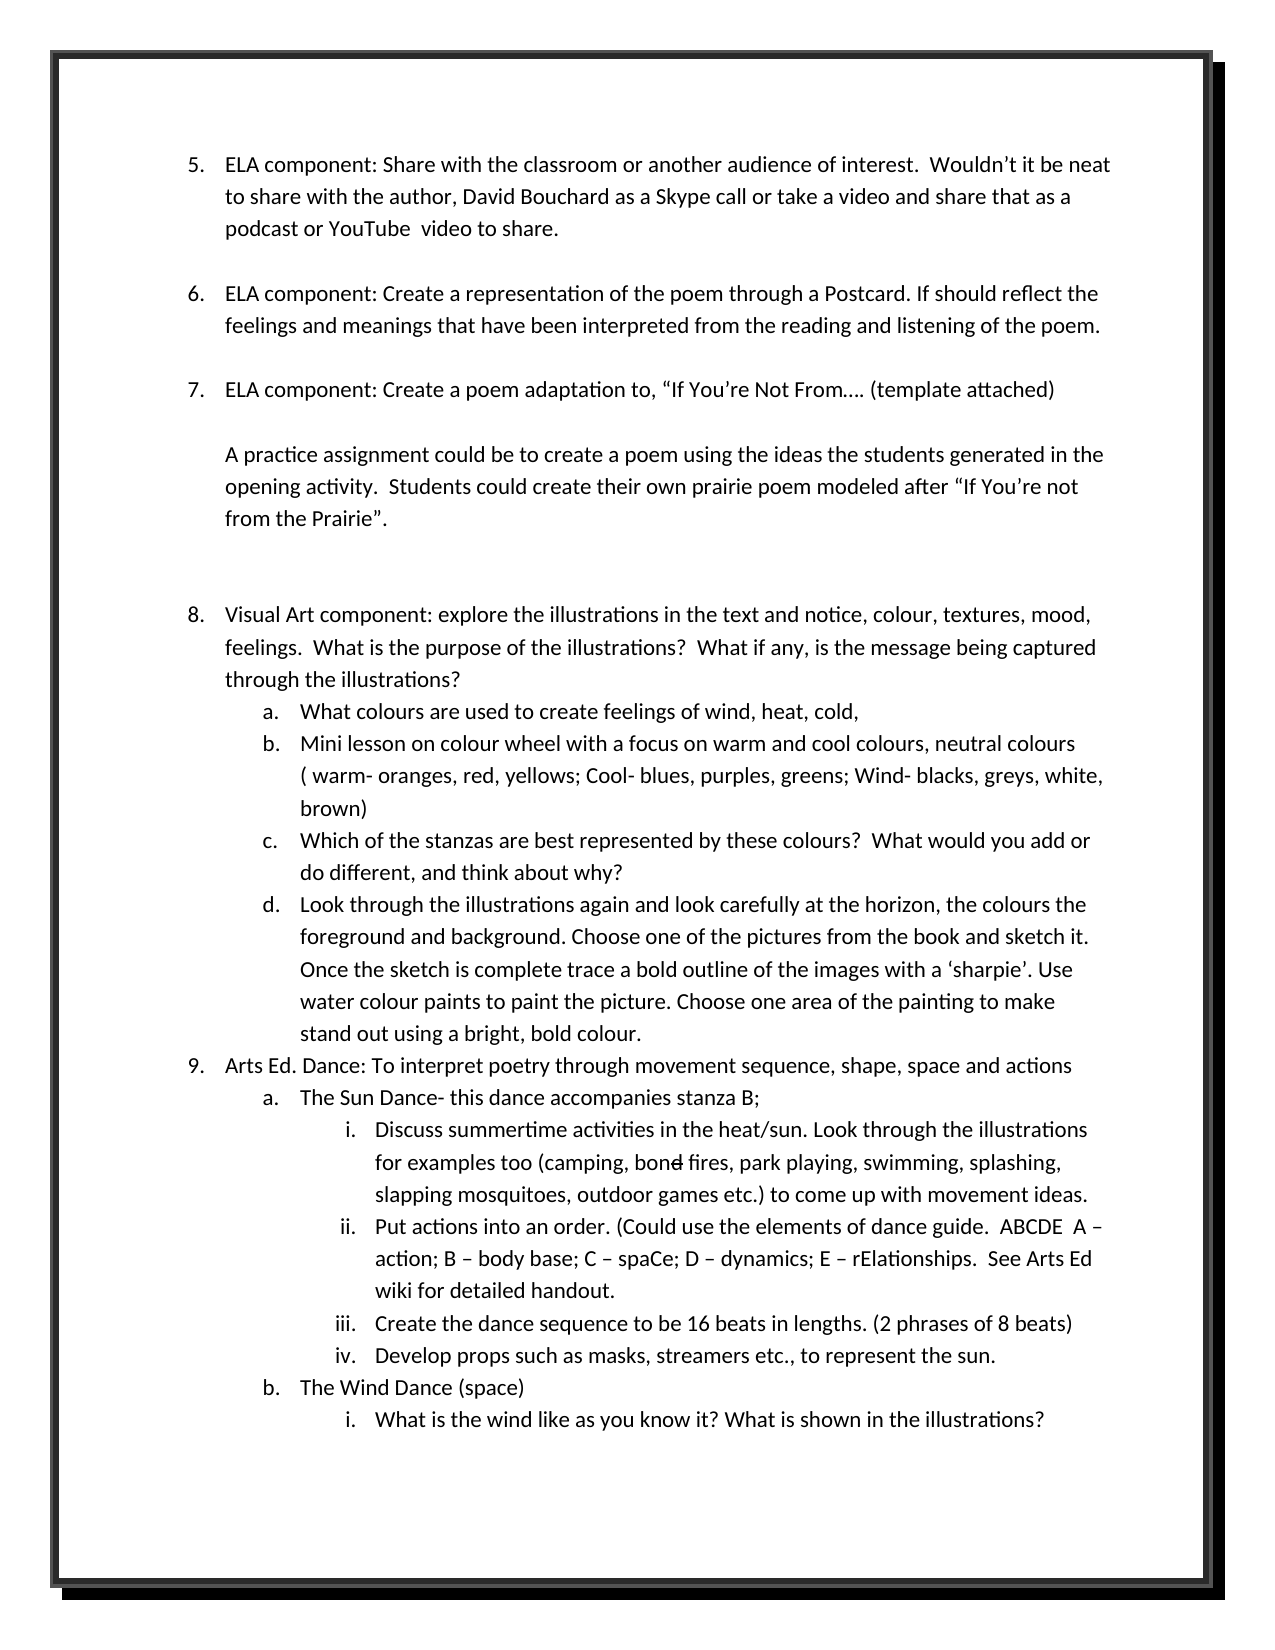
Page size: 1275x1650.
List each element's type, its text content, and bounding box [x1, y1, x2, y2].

list Visual Art component: explore the illustrations in the text and notice, colour, textures, mood, feelings. What is the purpose of the illustrations? What if any, is the message being captured through the illustrations? [187, 601, 1112, 693]
list The Wind Dance (space) [262, 1373, 1112, 1401]
list Put actions into an order. (Could use the elements of dance guide. ABCDE A – action; B – body base; C – spaCe; D – dynamics; E – rElationships. See Arts Ed wiki for detailed handout. [356, 1212, 1112, 1304]
list ELA component: Create a poem adaptation to, “If You’re Not From…. (template attached) [187, 375, 1112, 403]
list Mini lesson on colour wheel with a focus on warm and cool colours, neutral colours ( warm- oranges, red, yellows; Cool- blues, purples, greens; Wind- blacks, greys, white, brown) [262, 729, 1112, 822]
list Develop props such as masks, streamers etc., to represent the sun. [356, 1341, 1112, 1369]
list Create the dance sequence to be 16 beats in lengths. (2 phrases of 8 beats) [356, 1309, 1112, 1337]
list What colours are used to create feelings of wind, heat, cold, [262, 697, 1112, 725]
list ELA component: Create a representation of the poem through a Postcard. If should reflect the feelings and meanings that have been interpreted from the reading and listening of the poem. [187, 279, 1112, 339]
list Arts Ed. Dance: To interpret poetry through movement sequence, shape, space and actions [187, 1051, 1112, 1079]
list A practice assignment could be to create a poem using the ideas the students generated in the opening activity. Students could create their own prairie poem modeled after “If You’re not from the Prairie”. [225, 440, 1112, 532]
list ELA component: Share with the classroom or another audience of interest. Wouldn’t it be neat to share with the author, David Bouchard as a Skype call or take a video and share that as a podcast or YouTube video to share. [187, 150, 1112, 242]
list Look through the illustrations again and look carefully at the horizon, the colours the foreground and background. Choose one of the pictures from the book and sketch it. Once the sketch is complete trace a bold outline of the images with a ‘sharpie’. Use water colour paints to paint the picture. Choose one area of the painting to make stand out using a bright, bold colour. [262, 890, 1112, 1047]
list What is the wind like as you know it? What is shown in the illustrations? [356, 1405, 1112, 1433]
list The Sun Dance- this dance accompanies stanza B; [262, 1083, 1112, 1111]
list Which of the stanzas are best represented by these colours? What would you add or do different, and think about why? [262, 826, 1112, 886]
list Discuss summertime activities in the heat/sun. Look through the illustrations for examples too (camping, bond fires, park playing, swimming, splashing, slapping mosquitoes, outdoor games etc.) to come up with movement ideas. [356, 1116, 1112, 1208]
